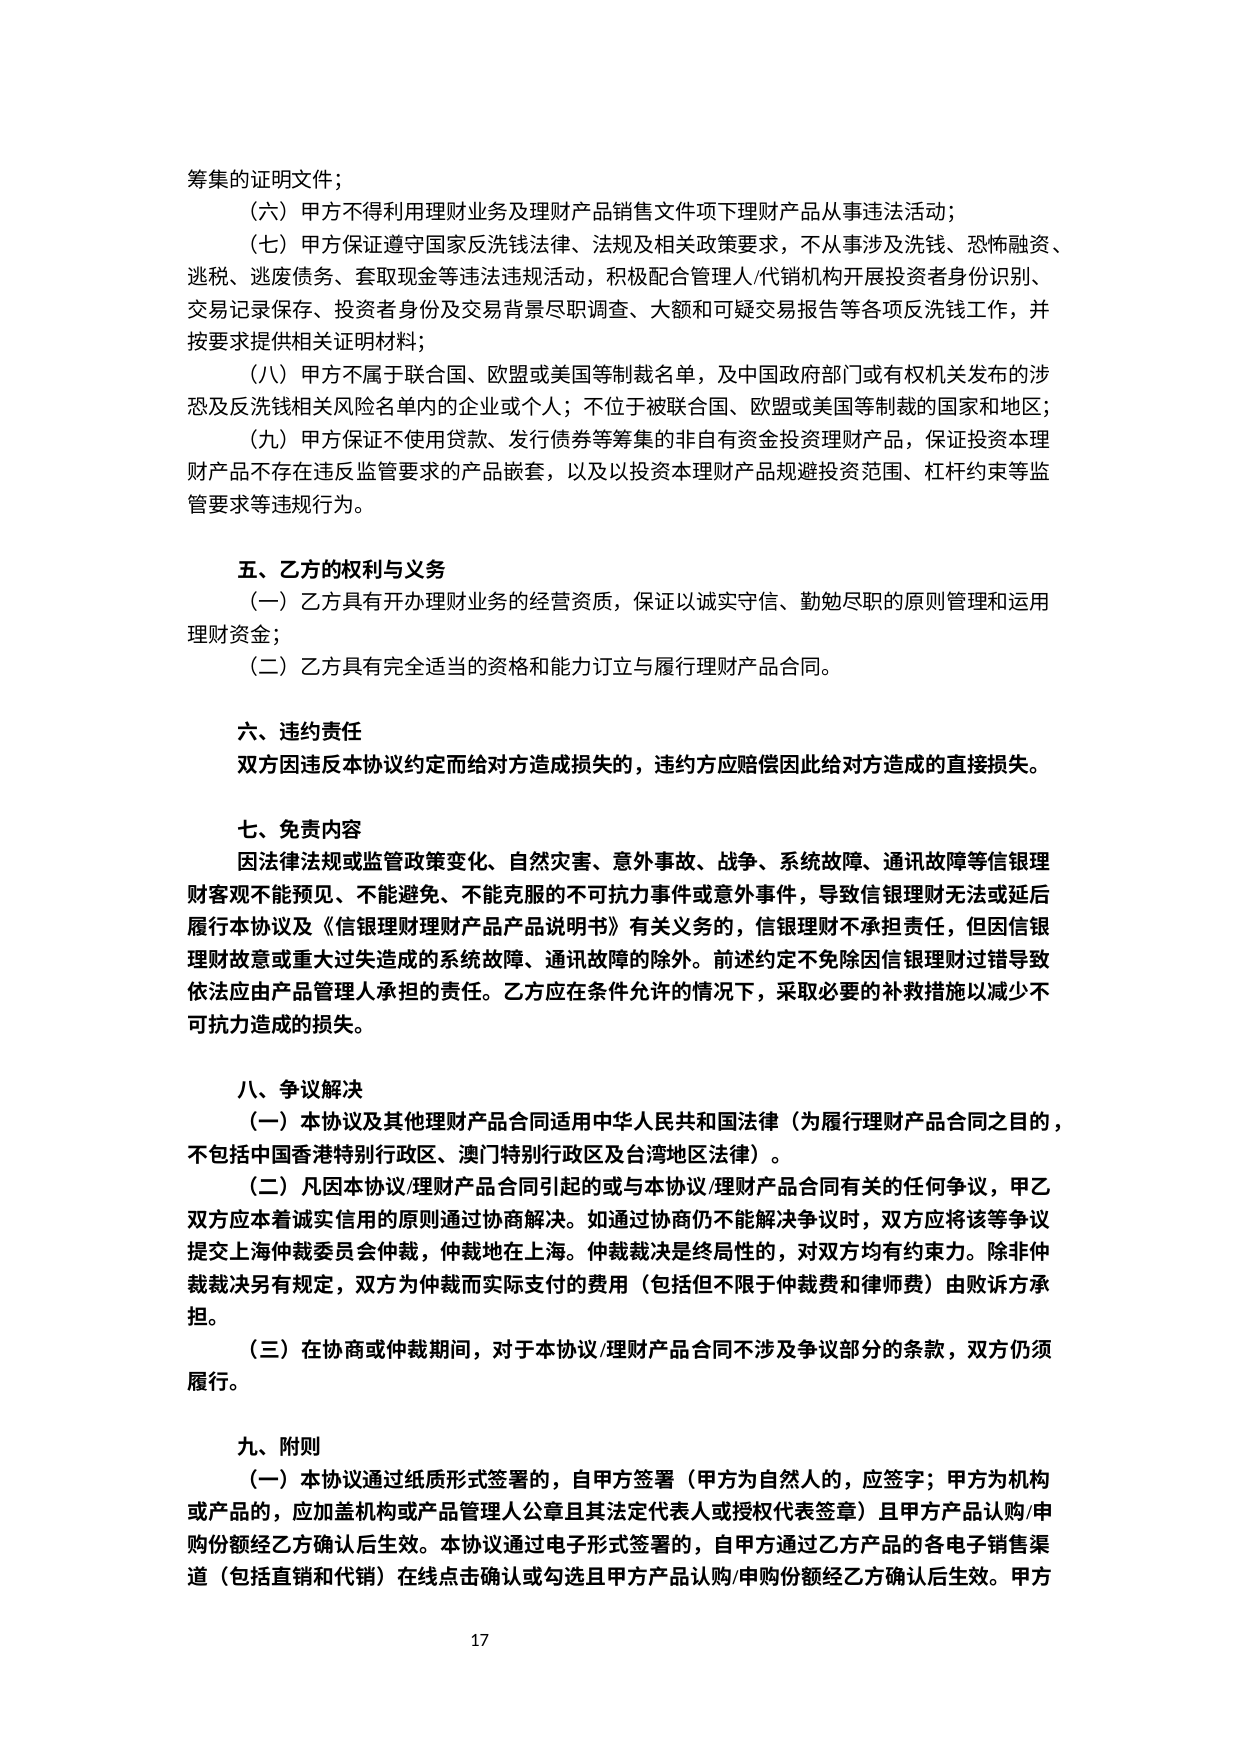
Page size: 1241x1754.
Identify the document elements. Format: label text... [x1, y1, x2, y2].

text （二）乙方具有完全适当的资格和能力订立与履行理财产品合同。 [187, 649, 1053, 682]
text 因法律法规或监管政策变化、自然灾害、意外事故、战争、系统故障、通讯故障等信银理财客观不能预见、不能避免、不能克服的不可抗力事件或意外事件，导致信银理财无法或延后履行本协议及《信银理财理财产品产品说明书》有关义务的，信银理财不承担责任，但因信银理财故意或重大过失造成的系统故障、通讯故障的除外。前述约定不免除因信银理财过错导致依法应由产品管理人承担的责任。乙方应在条件允许的情况下，采取必要的补救措施以减少不可抗力造成的损失。 [187, 844, 1053, 1039]
text 六、违约责任 [187, 714, 1053, 747]
text （九）甲方保证不使用贷款、发行债券等筹集的非自有资金投资理财产品，保证投资本理财产品不存在违反监管要求的产品嵌套，以及以投资本理财产品规避投资范围、杠杆约束等监管要求等违规行为。 [187, 422, 1053, 519]
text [187, 1462, 1053, 1592]
text （一）乙方具有开办理财业务的经营资质，保证以诚实守信、勤勉尽职的原则管理和运用理财资金； [187, 584, 1053, 649]
text 七、免责内容 [187, 812, 1053, 844]
text 九、附则 [187, 1429, 1053, 1462]
text （六）甲方不得利用理财业务及理财产品销售文件项下理财产品从事违法活动； [187, 194, 1053, 227]
text （三）在协商或仲裁期间，对于本协议/理财产品合同不涉及争议部分的条款，双方仍须履行。 [187, 1332, 1053, 1397]
text 八、争议解决 [187, 1072, 1053, 1104]
text 五、乙方的权利与义务 [187, 552, 1053, 584]
text 双方因违反本协议约定而给对方造成损失的，违约方应赔偿因此给对方造成的直接损失。 [187, 747, 1053, 779]
text （八）甲方不属于联合国、欧盟或美国等制裁名单，及中国政府部门或有权机关发布的涉恐及反洗钱相关风险名单内的企业或个人；不位于被联合国、欧盟或美国等制裁的国家和地区； [187, 357, 1053, 422]
text （七）甲方保证遵守国家反洗钱法律、法规及相关政策要求，不从事涉及洗钱、恐怖融资、逃税、逃废债务、套取现金等违法违规活动，积极配合管理人/代销机构开展投资者身份识别、交易记录保存、投资者身份及交易背景尽职调查、大额和可疑交易报告等各项反洗钱工作，并按要求提供相关证明材料； [187, 227, 1053, 357]
text （一）本协议及其他理财产品合同适用中华人民共和国法律（为履行理财产品合同之目的，不包括中国香港特别行政区、澳门特别行政区及台湾地区法律）。 [187, 1104, 1053, 1169]
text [187, 162, 1053, 194]
text （二）凡因本协议/理财产品合同引起的或与本协议/理财产品合同有关的任何争议，甲乙双方应本着诚实信用的原则通过协商解决。如通过协商仍不能解决争议时，双方应将该等争议提交上海仲裁委员会仲裁，仲裁地在上海。仲裁裁决是终局性的，对双方均有约束力。除非仲裁裁决另有规定，双方为仲裁而实际支付的费用（包括但不限于仲裁费和律师费）由败诉方承担。 [187, 1169, 1053, 1332]
